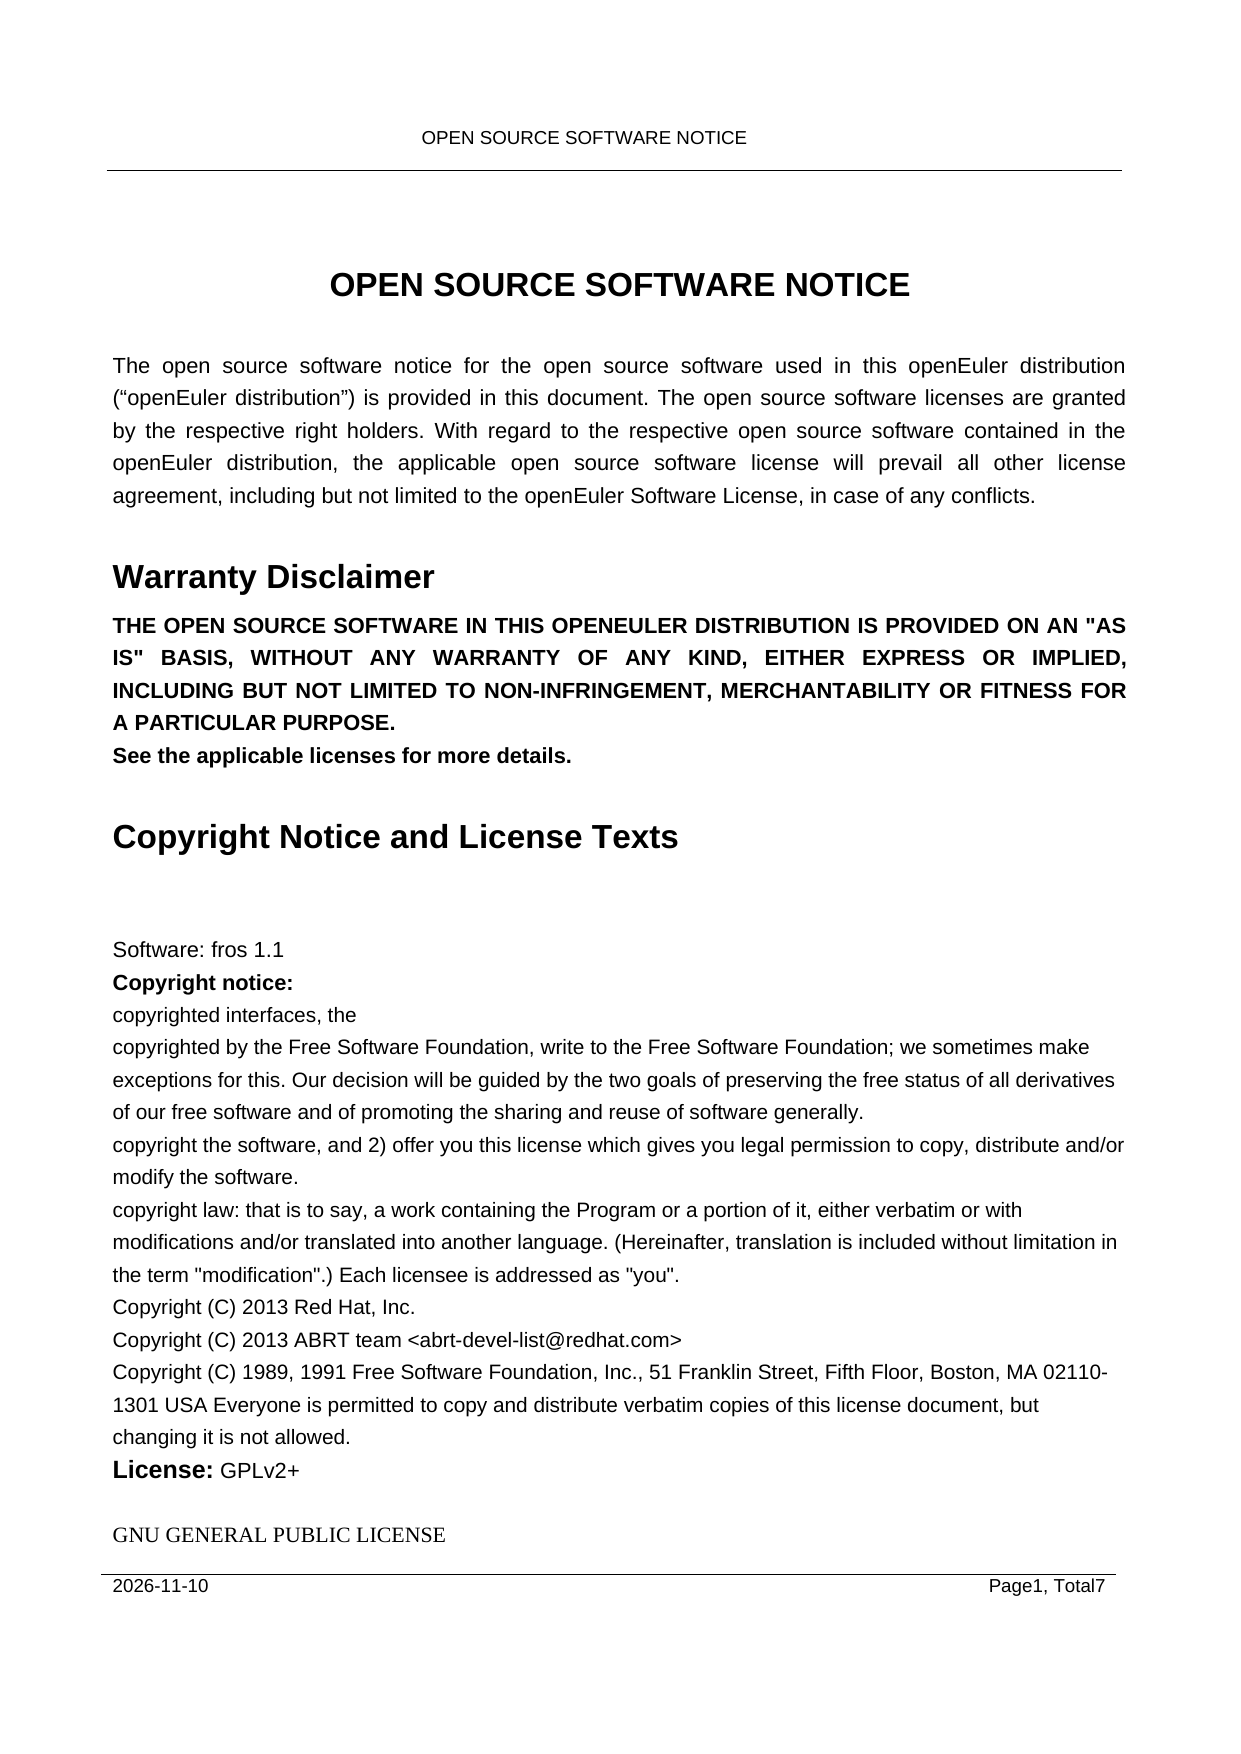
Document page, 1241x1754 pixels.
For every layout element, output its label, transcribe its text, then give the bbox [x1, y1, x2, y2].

text Copyright (C) 2013 Red Hat, Inc. [112, 1291, 1128, 1323]
text Copyright (C) 2013 ABRT team <abrt-devel-list@redhat.com> [112, 1323, 1128, 1356]
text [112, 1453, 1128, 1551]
text Software: fros 1.1 [112, 933, 1128, 966]
text OPEN SOURCE SOFTWARE NOTICE [112, 251, 1128, 316]
text copyright the software, and 2) offer you this license which gives you legal permission to copy, distribute and/or modify the software. [112, 1128, 1128, 1193]
text Copyright Notice and License Texts [112, 804, 1128, 869]
text copyrighted interfaces, the [112, 998, 1128, 1031]
text The open source software notice for the open source software used in this openEuler distribution (“openEuler distribution”) is provided in this document. The open source software licenses are granted by the respective right holders. With regard to the respective open source software contained in the openEuler distribution, the applicable open source software license will prevail all other license agreement, including but not limited to the openEuler Software License, in case of any conflicts. [112, 349, 1128, 511]
text Warranty Disclaimer [112, 544, 1128, 609]
text Copyright notice: [112, 966, 1128, 998]
text copyrighted by the Free Software Foundation, write to the Free Software Foundation; we sometimes make exceptions for this. Our decision will be guided by the two goals of preserving the free status of all derivatives of our free software and of promoting the sharing and reuse of software generally. [112, 1031, 1128, 1128]
text THE OPEN SOURCE SOFTWARE IN THIS OPENEULER DISTRIBUTION IS PROVIDED ON AN "AS IS" BASIS, WITHOUT ANY WARRANTY OF ANY KIND, EITHER EXPRESS OR IMPLIED, INCLUDING BUT NOT LIMITED TO NON-INFRINGEMENT, MERCHANTABILITY OR FITNESS FOR A PARTICULAR PURPOSE. See the applicable licenses for more details. [112, 609, 1128, 771]
text copyright law: that is to say, a work containing the Program or a portion of it, either verbatim or with modifications and/or translated into another language. (Hereinafter, translation is included without limitation in the term "modification".) Each licensee is addressed as "you". [112, 1193, 1128, 1291]
text Copyright (C) 1989, 1991 Free Software Foundation, Inc., 51 Franklin Street, Fifth Floor, Boston, MA 02110-1301 USA Everyone is permitted to copy and distribute verbatim copies of this license document, but changing it is not allowed. [112, 1356, 1128, 1453]
